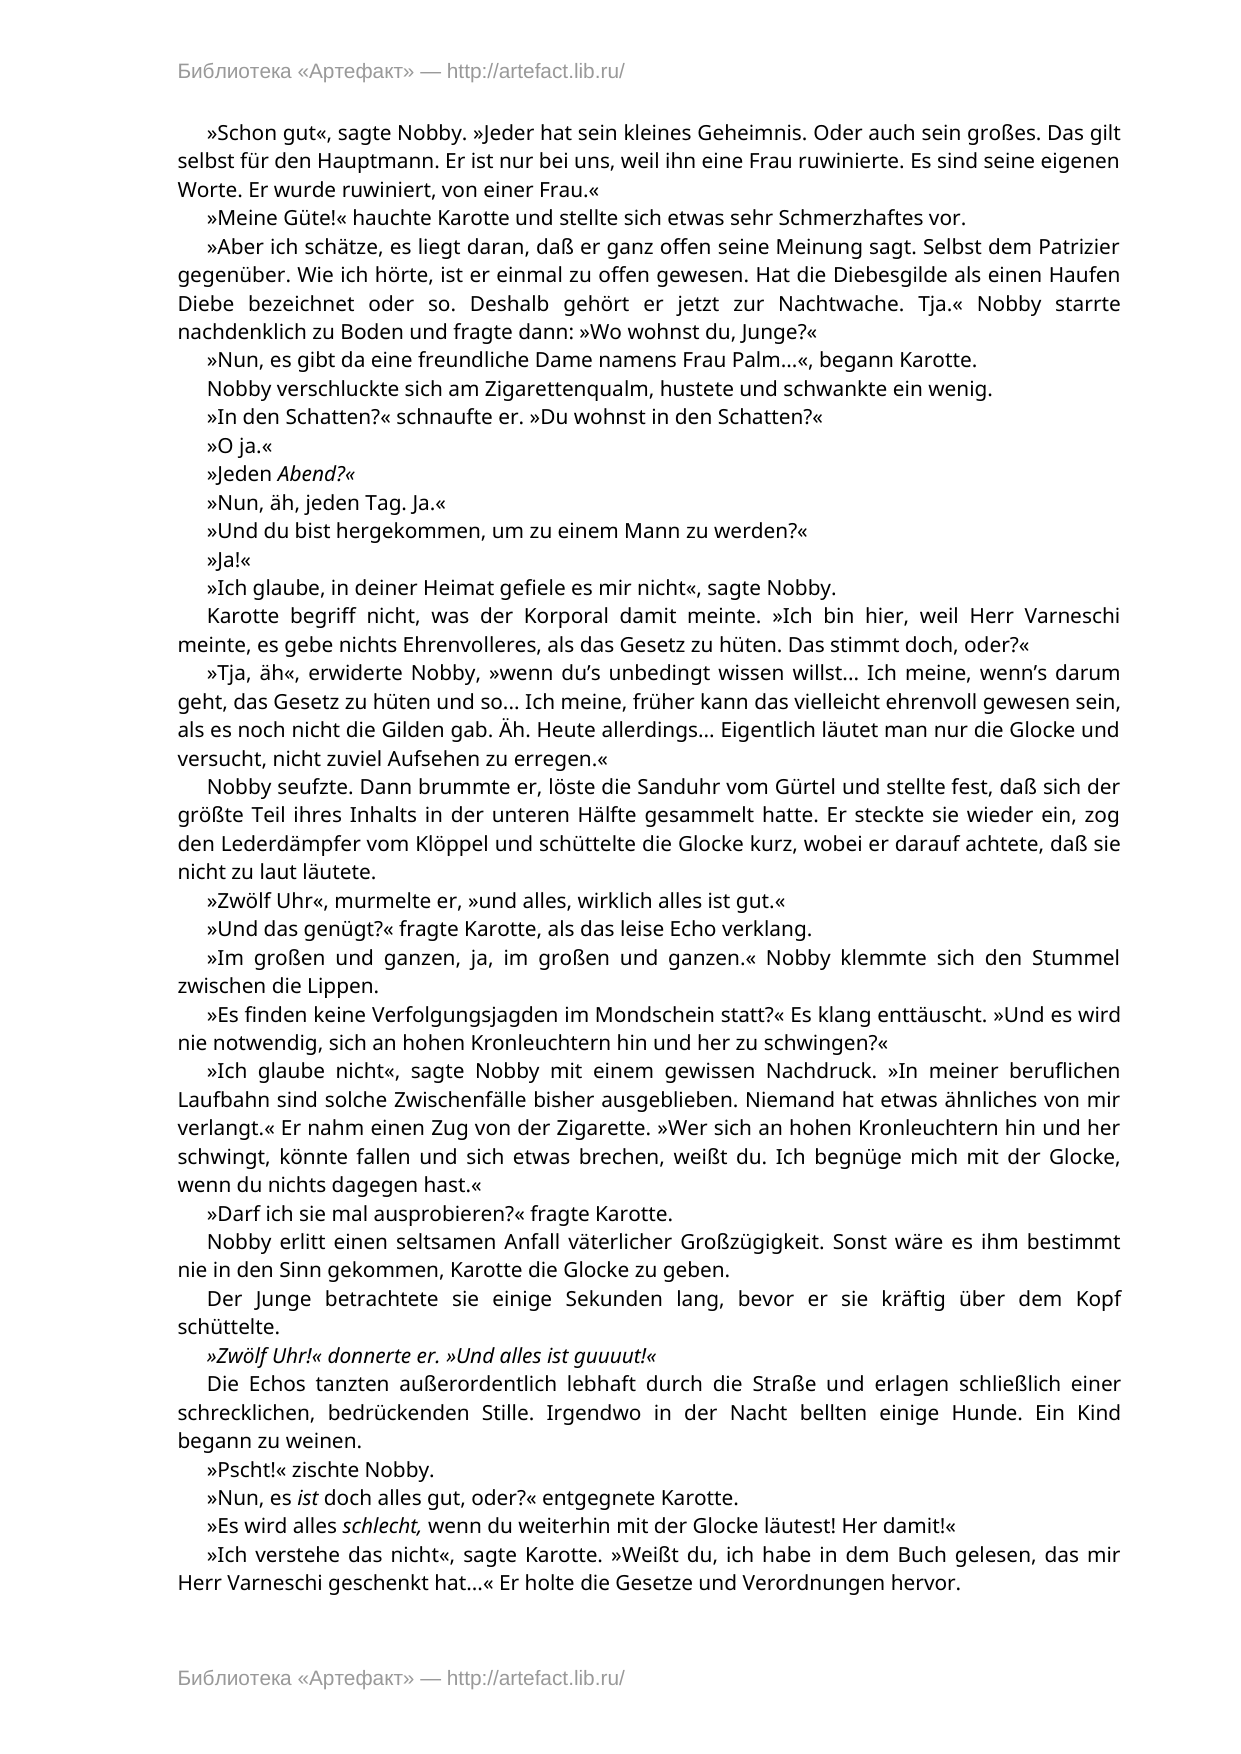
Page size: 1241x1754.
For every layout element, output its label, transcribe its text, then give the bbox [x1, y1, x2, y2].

text »Jeden Abend?« [177, 459, 1122, 488]
text »Aber ich schätze, es liegt daran, daß er ganz offen seine Meinung sagt. Selbst dem Patrizier gegenüber. Wie ich hörte, ist er einmal zu offen gewesen. Hat die Diebesgilde als einen Haufen Diebe bezeichnet oder so. Deshalb gehört er jetzt zur Nachtwache. Tja.« Nobby starrte nachdenklich zu Boden und fragte dann: »Wo wohnst du, Junge?« [177, 232, 1122, 346]
text Die Echos tanzten außerordentlich lebhaft durch die Straße und erlagen schließlich einer schrecklichen, bedrückenden Stille. Irgendwo in der Nacht bellten einige Hunde. Ein Kind begann zu weinen. [177, 1369, 1122, 1455]
text »Es wird alles schlecht, wenn du weiterhin mit der Glocke läutest! Her damit!« [177, 1512, 1122, 1540]
text »Zwölf Uhr!« donnerte er. »Und alles ist guuuut!« [177, 1341, 1122, 1369]
text »Pscht!« zischte Nobby. [177, 1455, 1122, 1483]
text »Darf ich sie mal ausprobieren?« fragte Karotte. [177, 1199, 1122, 1227]
text »In den Schatten?« schnaufte er. »Du wohnst in den Schatten?« [177, 402, 1122, 431]
text »Ich glaube, in deiner Heimat gefiele es mir nicht«, sagte Nobby. [177, 573, 1122, 602]
text »Nun, äh, jeden Tag. Ja.« [177, 488, 1122, 516]
text »Schon gut«, sagte Nobby. »Jeder hat sein kleines Geheimnis. Oder auch sein großes. Das gilt selbst für den Hauptmann. Er ist nur bei uns, weil ihn eine Frau ruwinierte. Es sind seine eigenen Worte. Er wurde ruwiniert, von einer Frau.« [177, 118, 1122, 203]
text »Und das genügt?« fragte Karotte, als das leise Echo verklang. [177, 914, 1122, 943]
text Der Junge betrachtete sie einige Sekunden lang, bevor er sie kräftig über dem Kopf schüttelte. [177, 1284, 1122, 1341]
text »Und du bist hergekommen, um zu einem Mann zu werden?« [177, 516, 1122, 545]
text »Im großen und ganzen, ja, im großen und ganzen.« Nobby klemmte sich den Stummel zwischen die Lippen. [177, 943, 1122, 1000]
text »Tja, äh«, erwiderte Nobby, »wenn du’s unbedingt wissen willst... Ich meine, wenn’s darum geht, das Gesetz zu hüten und so... Ich meine, früher kann das vielleicht ehrenvoll gewesen sein, als es noch nicht die Gilden gab. Äh. Heute allerdings... Eigentlich läutet man nur die Glocke und versucht, nicht zuviel Aufsehen zu erregen.« [177, 658, 1122, 772]
text »Ich glaube nicht«, sagte Nobby mit einem gewissen Nachdruck. »In meiner beruflichen Laufbahn sind solche Zwischenfälle bisher ausgeblieben. Niemand hat etwas ähnliches von mir verlangt.« Er nahm einen Zug von der Zigarette. »Wer sich an hohen Kronleuchtern hin und her schwingt, könnte fallen und sich etwas brechen, weißt du. Ich begnüge mich mit der Glocke, wenn du nichts dagegen hast.« [177, 1057, 1122, 1199]
text »Nun, es gibt da eine freundliche Dame namens Frau Palm...«, begann Karotte. [177, 346, 1122, 374]
text »Es finden keine Verfolgungsjagden im Mondschein statt?« Es klang enttäuscht. »Und es wird nie notwendig, sich an hohen Kronleuchtern hin und her zu schwingen?« [177, 1000, 1122, 1057]
text Karotte begriff nicht, was der Korporal damit meinte. »Ich bin hier, weil Herr Varneschi meinte, es gebe nichts Ehrenvolleres, als das Gesetz zu hüten. Das stimmt doch, oder?« [177, 602, 1122, 658]
text »Meine Güte!« hauchte Karotte und stellte sich etwas sehr Schmerzhaftes vor. [177, 203, 1122, 232]
text »Ich verstehe das nicht«, sagte Karotte. »Weißt du, ich habe in dem Buch gelesen, das mir Herr Varneschi geschenkt hat...« Er holte die Gesetze und Verordnungen hervor. [177, 1540, 1122, 1597]
text »O ja.« [177, 431, 1122, 459]
text »Zwölf Uhr«, murmelte er, »und alles, wirklich alles ist gut.« [177, 886, 1122, 914]
text Nobby erlitt einen seltsamen Anfall väterlicher Großzügigkeit. Sonst wäre es ihm bestimmt nie in den Sinn gekommen, Karotte die Glocke zu geben. [177, 1227, 1122, 1284]
text »Ja!« [177, 545, 1122, 573]
text Nobby verschluckte sich am Zigarettenqualm, hustete und schwankte ein wenig. [177, 374, 1122, 402]
text Nobby seufzte. Dann brummte er, löste die Sanduhr vom Gürtel und stellte fest, daß sich der größte Teil ihres Inhalts in der unteren Hälfte gesammelt hatte. Er steckte sie wieder ein, zog den Lederdämpfer vom Klöppel und schüttelte die Glocke kurz, wobei er darauf achtete, daß sie nicht zu laut läutete. [177, 772, 1122, 886]
text »Nun, es ist doch alles gut, oder?« entgegnete Karotte. [177, 1483, 1122, 1512]
